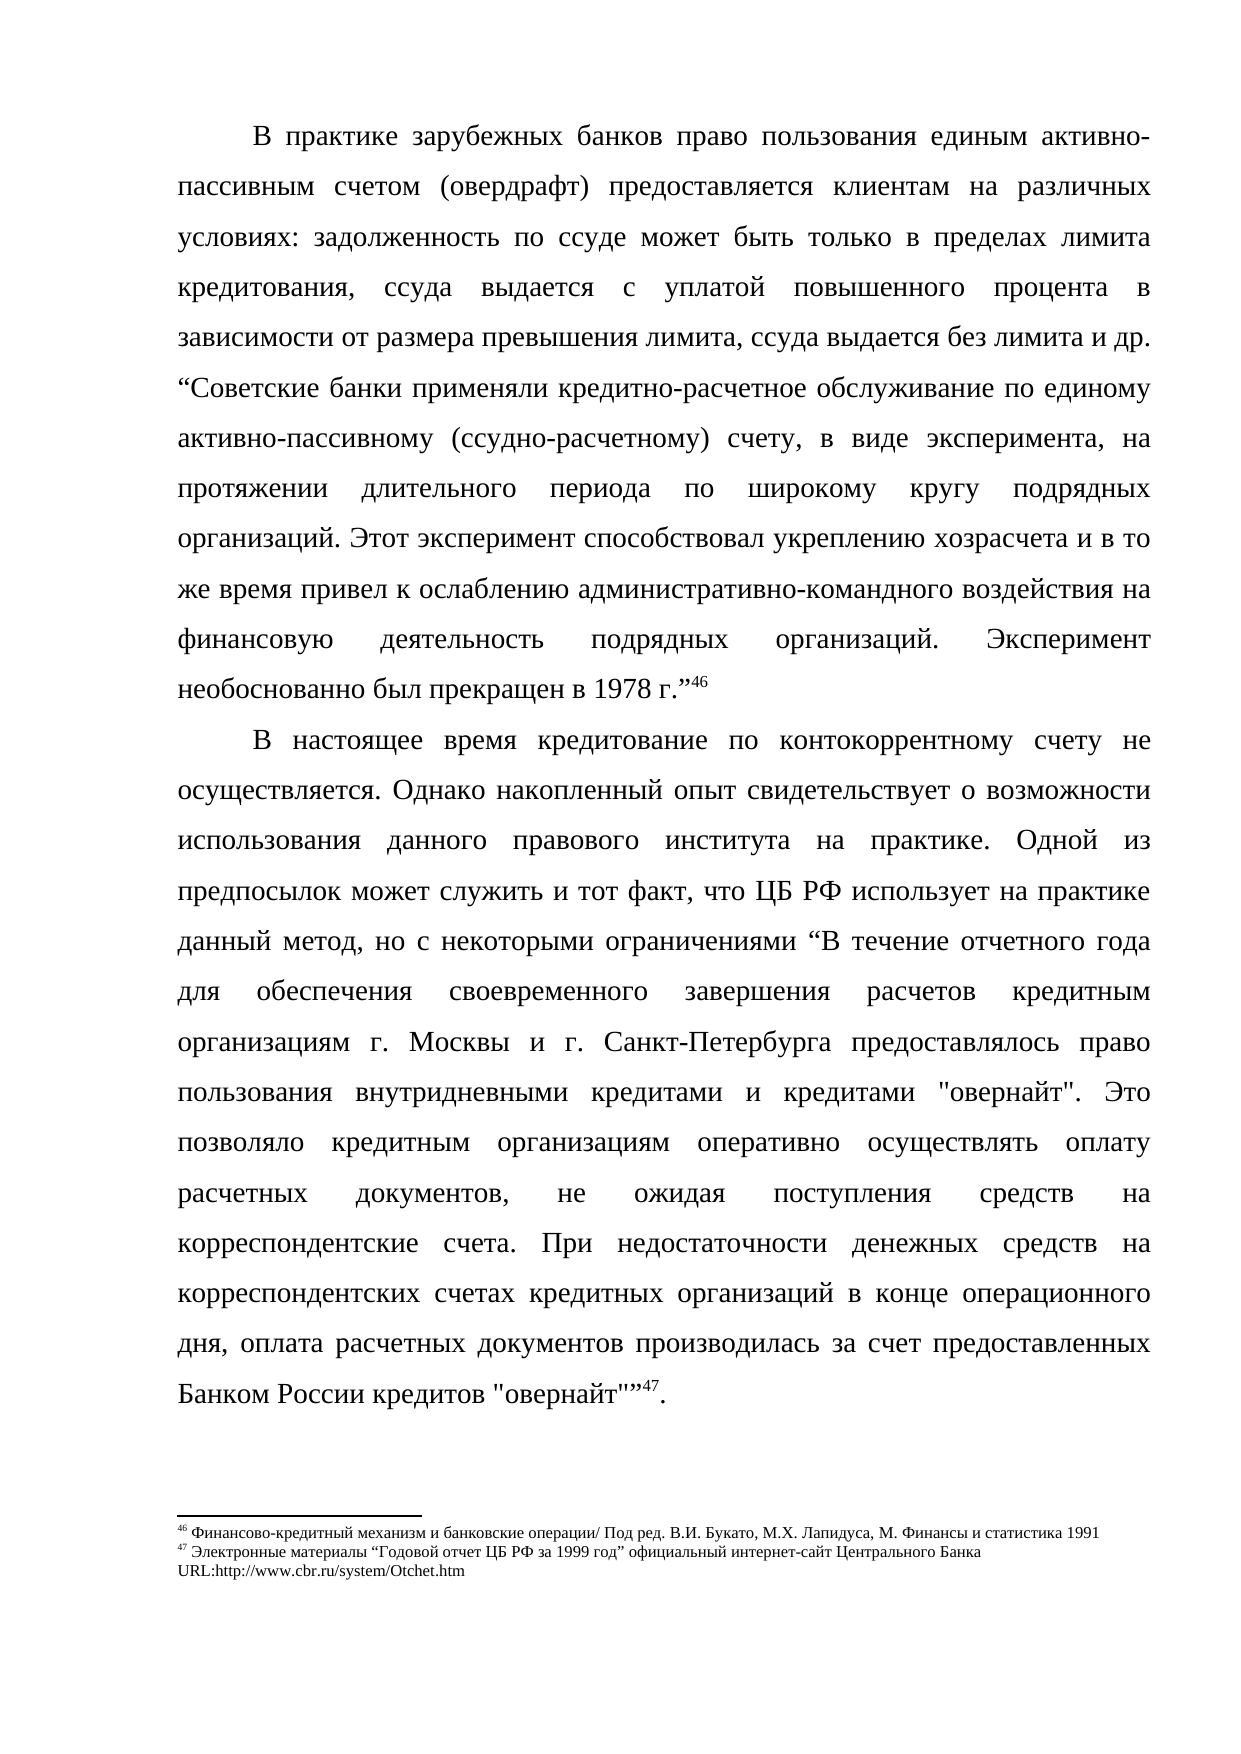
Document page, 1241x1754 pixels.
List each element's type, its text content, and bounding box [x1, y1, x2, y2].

text В практике зарубежных банков право пользования единым активно-пассивным счетом (овердрафт) предоставляется клиентам на различных условиях: задолженность по ссуде может быть только в пределах лимита кредитования, ссуда выдается с уплатой повышенного процента в зависимости от размера превышения лимита, ссуда выдается без лимита и др. “Советские банки применяли кредитно-расчетное обслуживание по единому активно-пассивному (ссудно-расчетному) счету, в виде эксперимента, на протяжении длительного периода по широкому кругу подрядных организаций. Этот эксперимент способствовал укреплению хозрасчета и в то же время привел к ослаблению административно-командного воздействия на финансовую деятельность подрядных организаций. Эксперимент необоснованно был прекращен в 1978 г.” [177, 118, 1152, 705]
text В настоящее время кредитование по контокоррентному счету не осуществляется. Однако накопленный опыт свидетельствует о возможности использования данного правового института на практике. Одной из предпосылок может служить и тот факт, что ЦБ РФ использует на практике данный метод, но с некоторыми ограничениями “В течение отчетного года для обеспечения своевременного завершения расчетов кредитным организациям г. Москвы и г. Санкт-Петербурга предоставлялось право пользования внутридневными кредитами и кредитами "овернайт". Это позволяло кредитным организациям оперативно осуществлять оплату расчетных документов, не ожидая поступления средств на корреспондентские счета. При недостаточности денежных средств на корреспондентских счетах кредитных организаций в конце операционного дня, оплата расчетных документов производилась за счет предоставленных Банком России кредитов "овернайт"”. [177, 722, 1152, 1409]
